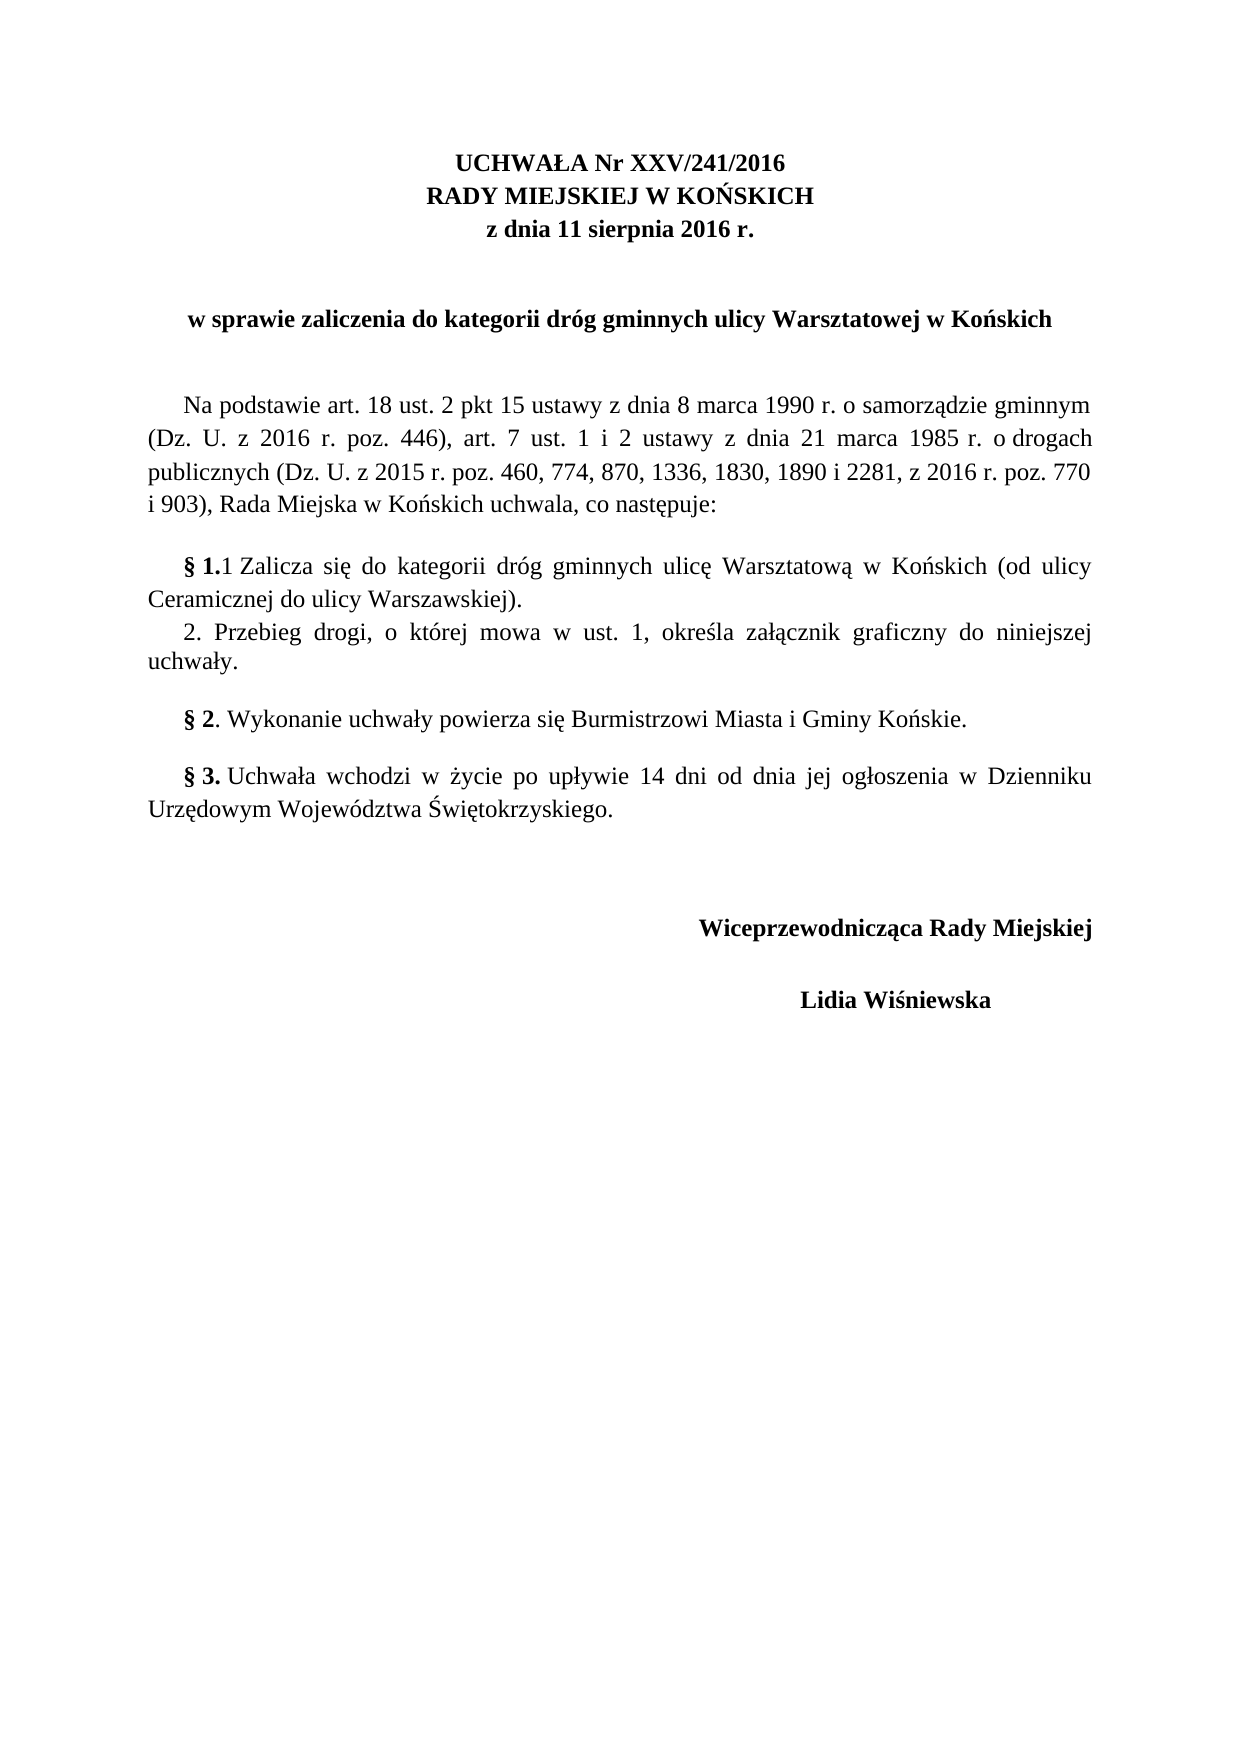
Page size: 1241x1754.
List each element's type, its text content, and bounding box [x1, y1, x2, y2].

text z dnia 11 sierpnia 2016 r. [148, 214, 1093, 242]
text Lidia Wiśniewska [738, 985, 1093, 1014]
text Wiceprzewodnicząca Rady Miejskiej [148, 913, 1093, 942]
text w sprawie zaliczenia do kategorii dróg gminnych ulicy Warsztatowej w Końskich [148, 304, 1093, 333]
text § 3. Uchwała wchodzi w życie po upływie 14 dni od dnia jej ogłoszenia w Dzienniku Urzędowym Województwa Świętokrzyskiego. [148, 761, 1093, 823]
text RADY MIEJSKIEJ W KOŃSKICH [148, 181, 1093, 209]
text § 2. Wykonanie uchwały powierza się Burmistrzowi Miasta i Gminy Końskie. [148, 704, 1093, 732]
text § 1.1 Zalicza się do kategorii dróg gminnych ulicę Warsztatową w Końskich (od ulicy Ceramicznej do ulicy Warszawskiej). [148, 551, 1093, 613]
text Na podstawie art. 18 ust. 2 pkt 15 ustawy z dnia 8 marca 1990 r. o samorządzie gminnym (Dz. U. z 2016 r. poz. 446), art. 7 ust. 1 i 2 ustawy z dnia 21 marca 1985 r. o drogach publicznych (Dz. U. z 2015 r. poz. 460, 774, 870, 1336, 1830, 1890 i 2281, z 2016 r. poz. 770 i 903), Rada Miejska w Końskich uchwala, co następuje: [148, 391, 1093, 518]
text 2. Przebieg drogi, o której mowa w ust. 1, określa załącznik graficzny do niniejszej uchwały. [148, 617, 1093, 675]
text UCHWAŁA Nr XXV/241/2016 [148, 148, 1093, 176]
